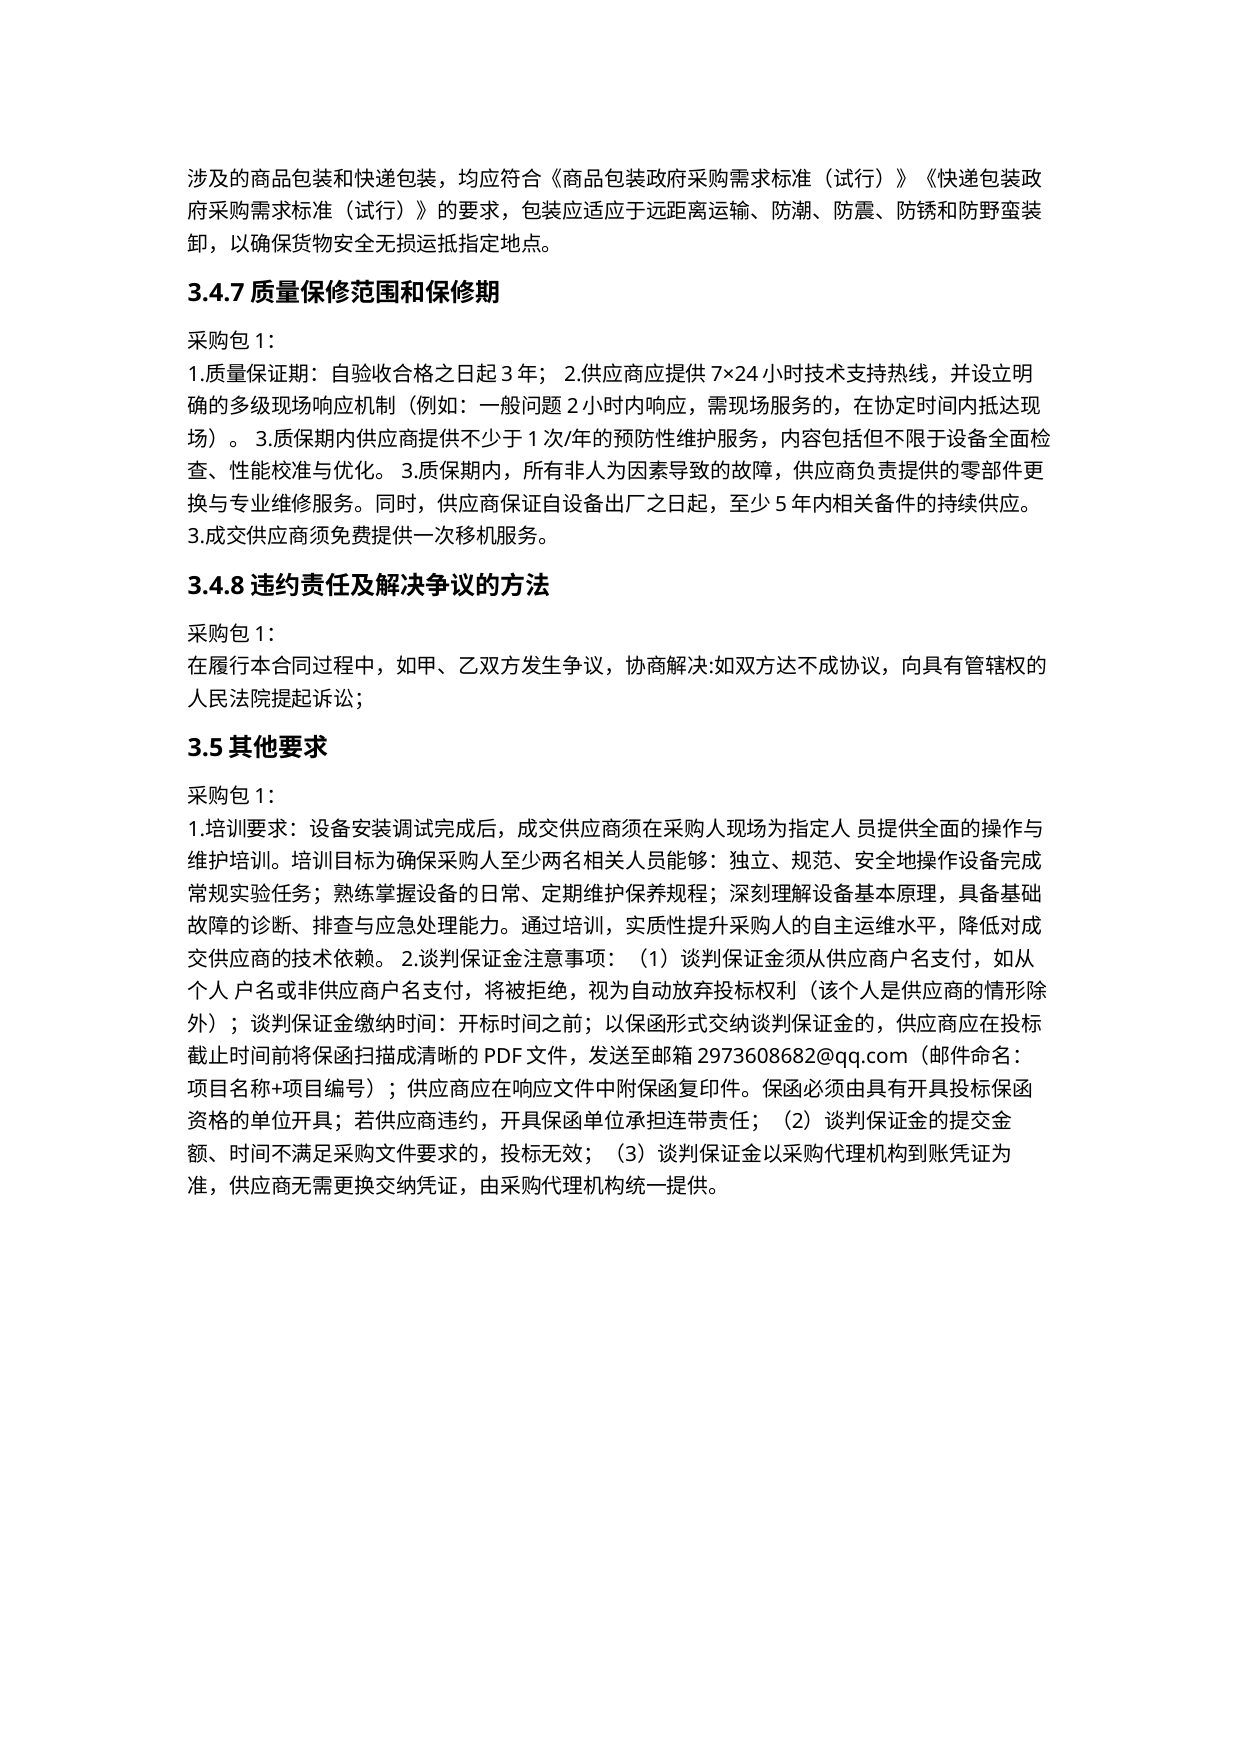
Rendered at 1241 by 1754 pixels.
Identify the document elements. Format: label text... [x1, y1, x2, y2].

text 在履行本合同过程中，如甲、乙双方发生争议，协商解决:如双方达不成协议，向具有管辖权的人民法院提起诉讼； [187, 649, 1053, 714]
text 1.质量保证期：自验收合格之日起3年； 2.供应商应提供7×24小时技术支持热线，并设立明确的多级现场响应机制（例如：一般问题2小时内响应，需现场服务的，在协定时间内抵达现场）。 3.质保期内供应商提供不少于1次/年的预防性维护服务，内容包括但不限于设备全面检查、性能校准与优化。 3.质保期内，所有非人为因素导致的故障，供应商负责提供的零部件更换与专业维修服务。同时，供应商保证自设备出厂之日起，至少5年内相关备件的持续供应。 3.成交供应商须免费提供一次移机服务。 [187, 357, 1053, 552]
text 采购包1： [187, 617, 1053, 649]
text 3.5其他要求 [187, 714, 1053, 779]
text 1.培训要求：设备安装调试完成后，成交供应商须在采购人现场为指定人 员提供全面的操作与维护培训。培训目标为确保采购人至少两名相关人员能够：独立、规范、安全地操作设备完成常规实验任务；熟练掌握设备的日常、定期维护保养规程；深刻理解设备基本原理，具备基础故障的诊断、排查与应急处理能力。通过培训，实质性提升采购人的自主运维水平，降低对成交供应商的技术依赖。 2.谈判保证金注意事项：（1）谈判保证金须从供应商户名支付，如从个人 户名或非供应商户名支付，将被拒绝，视为自动放弃投标权利（该个人是供应商的情形除外）；谈判保证金缴纳时间：开标时间之前；以保函形式交纳谈判保证金的，供应商应在投标截止时间前将保函扫描成清晰的PDF文件，发送至邮箱2973608682@qq.com（邮件命名：项目名称+项目编号）；供应商应在响应文件中附保函复印件。保函必须由具有开具投标保函资格的单位开具；若供应商违约，开具保函单位承担连带责任；（2）谈判保证金的提交金额、时间不满足采购文件要求的，投标无效；（3）谈判保证金以采购代理机构到账凭证为准，供应商无需更换交纳凭证，由采购代理机构统一提供。 [187, 812, 1053, 1202]
text 涉及的商品包装和快递包装，均应符合《商品包装政府采购需求标准（试行）》《快递包装政府采购需求标准（试行）》的要求，包装应适应于远距离运输、防潮、防震、防锈和防野蛮装卸，以确保货物安全无损运抵指定地点。 [187, 162, 1053, 259]
text 采购包1： [187, 779, 1053, 812]
text 3.4.7质量保修范围和保修期 [187, 259, 1053, 324]
text 3.4.8违约责任及解决争议的方法 [187, 552, 1053, 617]
text 采购包1： [187, 324, 1053, 357]
